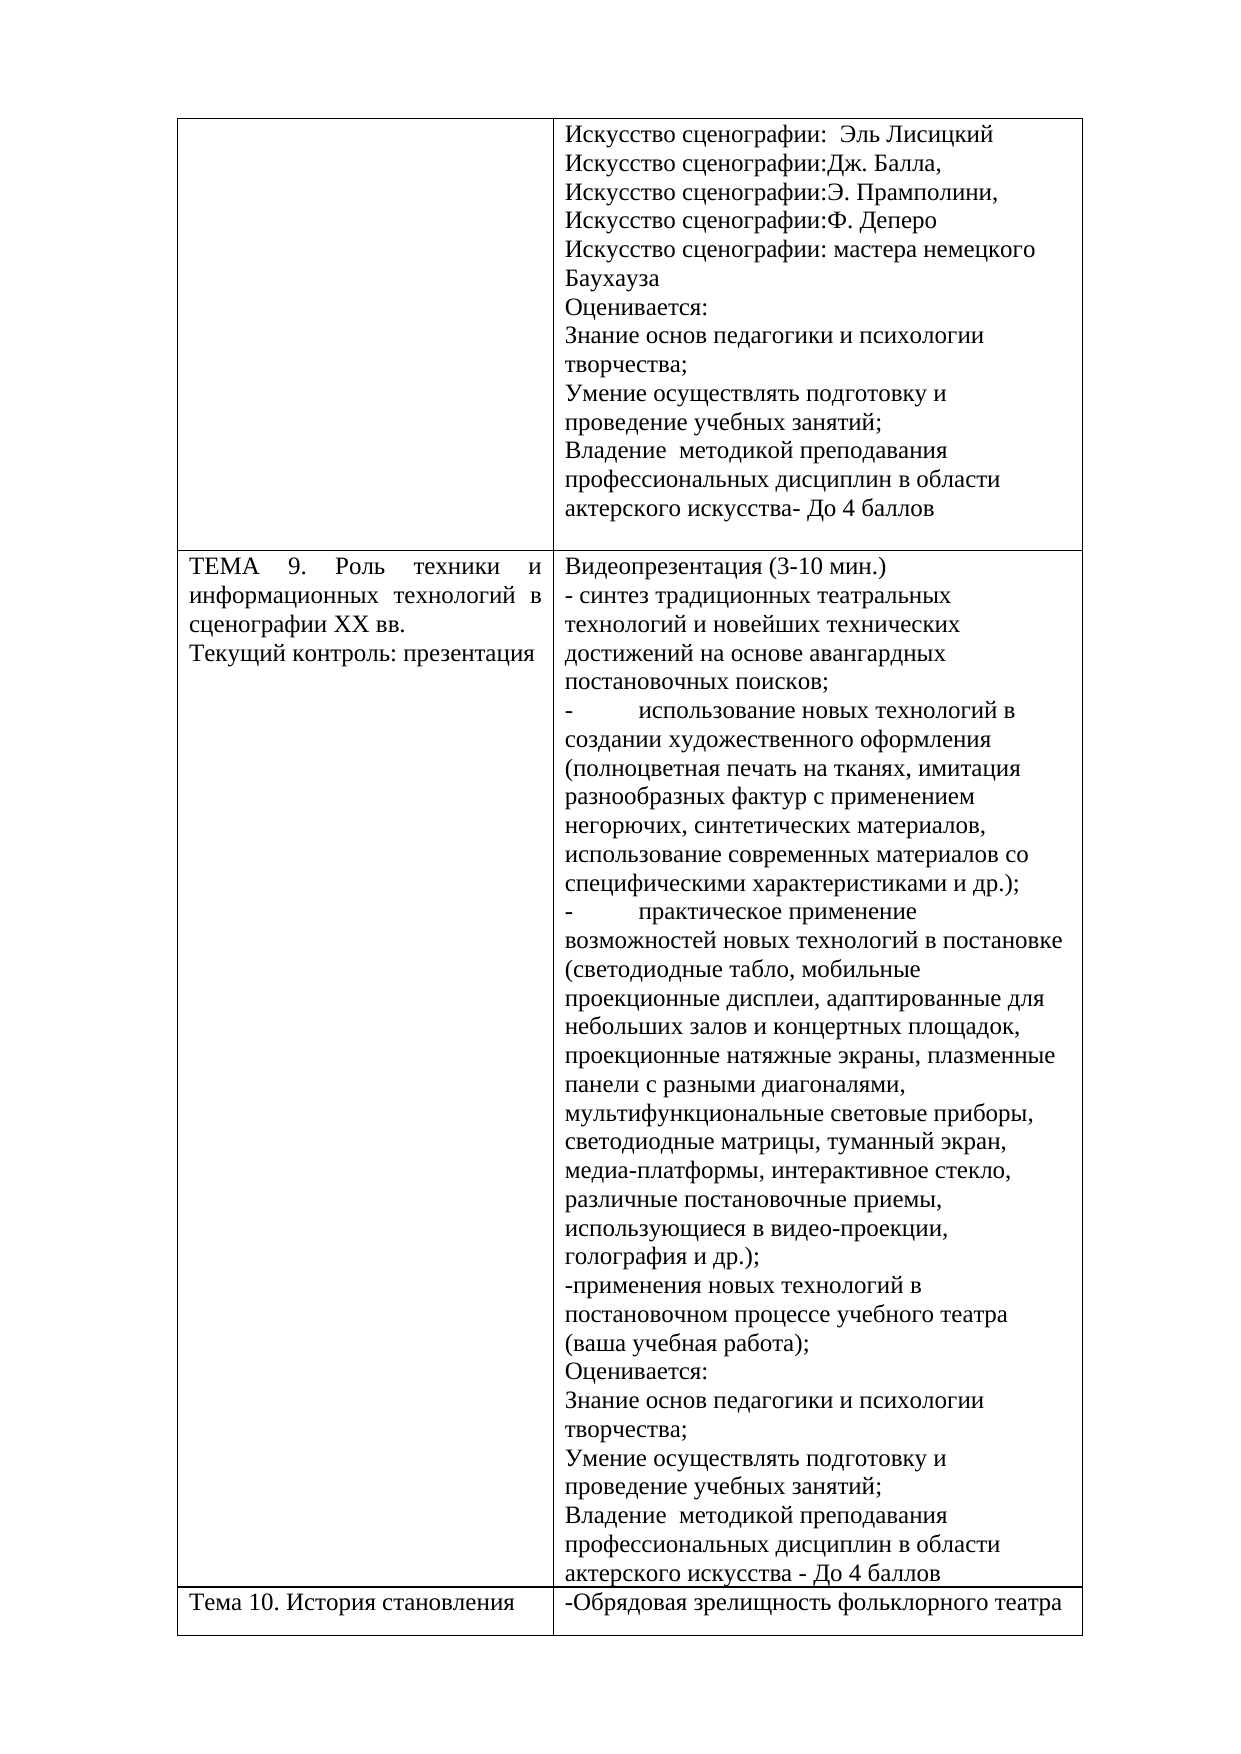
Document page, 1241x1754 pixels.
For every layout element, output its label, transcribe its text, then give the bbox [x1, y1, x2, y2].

table_cell ТЕМА 9. Роль техники и информационных технологий в сценографии XX вв. Текущий контроль: презентация [178, 551, 553, 1586]
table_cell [554, 119, 1082, 550]
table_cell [554, 1588, 1082, 1635]
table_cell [178, 119, 553, 550]
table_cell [178, 1588, 553, 1635]
table_cell Видеопрезентация (3-10 мин.) - синтез традиционных театральных технологий и новейших технических достижений на основе авангардных постановочных поисков; - использование новых технологий в создании художественного оформления (полноцветная печать на тканях, имитация разнообразных фактур с применением негорючих, синтетических материалов, использование современных материалов со специфическими характеристиками и др.); - практическое применение возможностей новых технологий в постановке (светодиодные табло, мобильные проекционные дисплеи, адаптированные для небольших залов и концертных площадок, проекционные натяжные экраны, плазменные панели с разными диагоналями, мультифункциональные световые приборы, светодиодные матрицы, туманный экран, медиа-платформы, интерактивное стекло, различные постановочные приемы, использующиеся в видео-проекции, голография и др.); -применения новых технологий в постановочном процессе учебного театра (ваша учебная работа); Оценивается: Знание основ педагогики и психологии творчества; Умение осуществлять подготовку и проведение учебных занятий; Владение методикой преподавания профессиональных дисциплин в области актерского искусства - До 4 баллов [554, 551, 1082, 1586]
